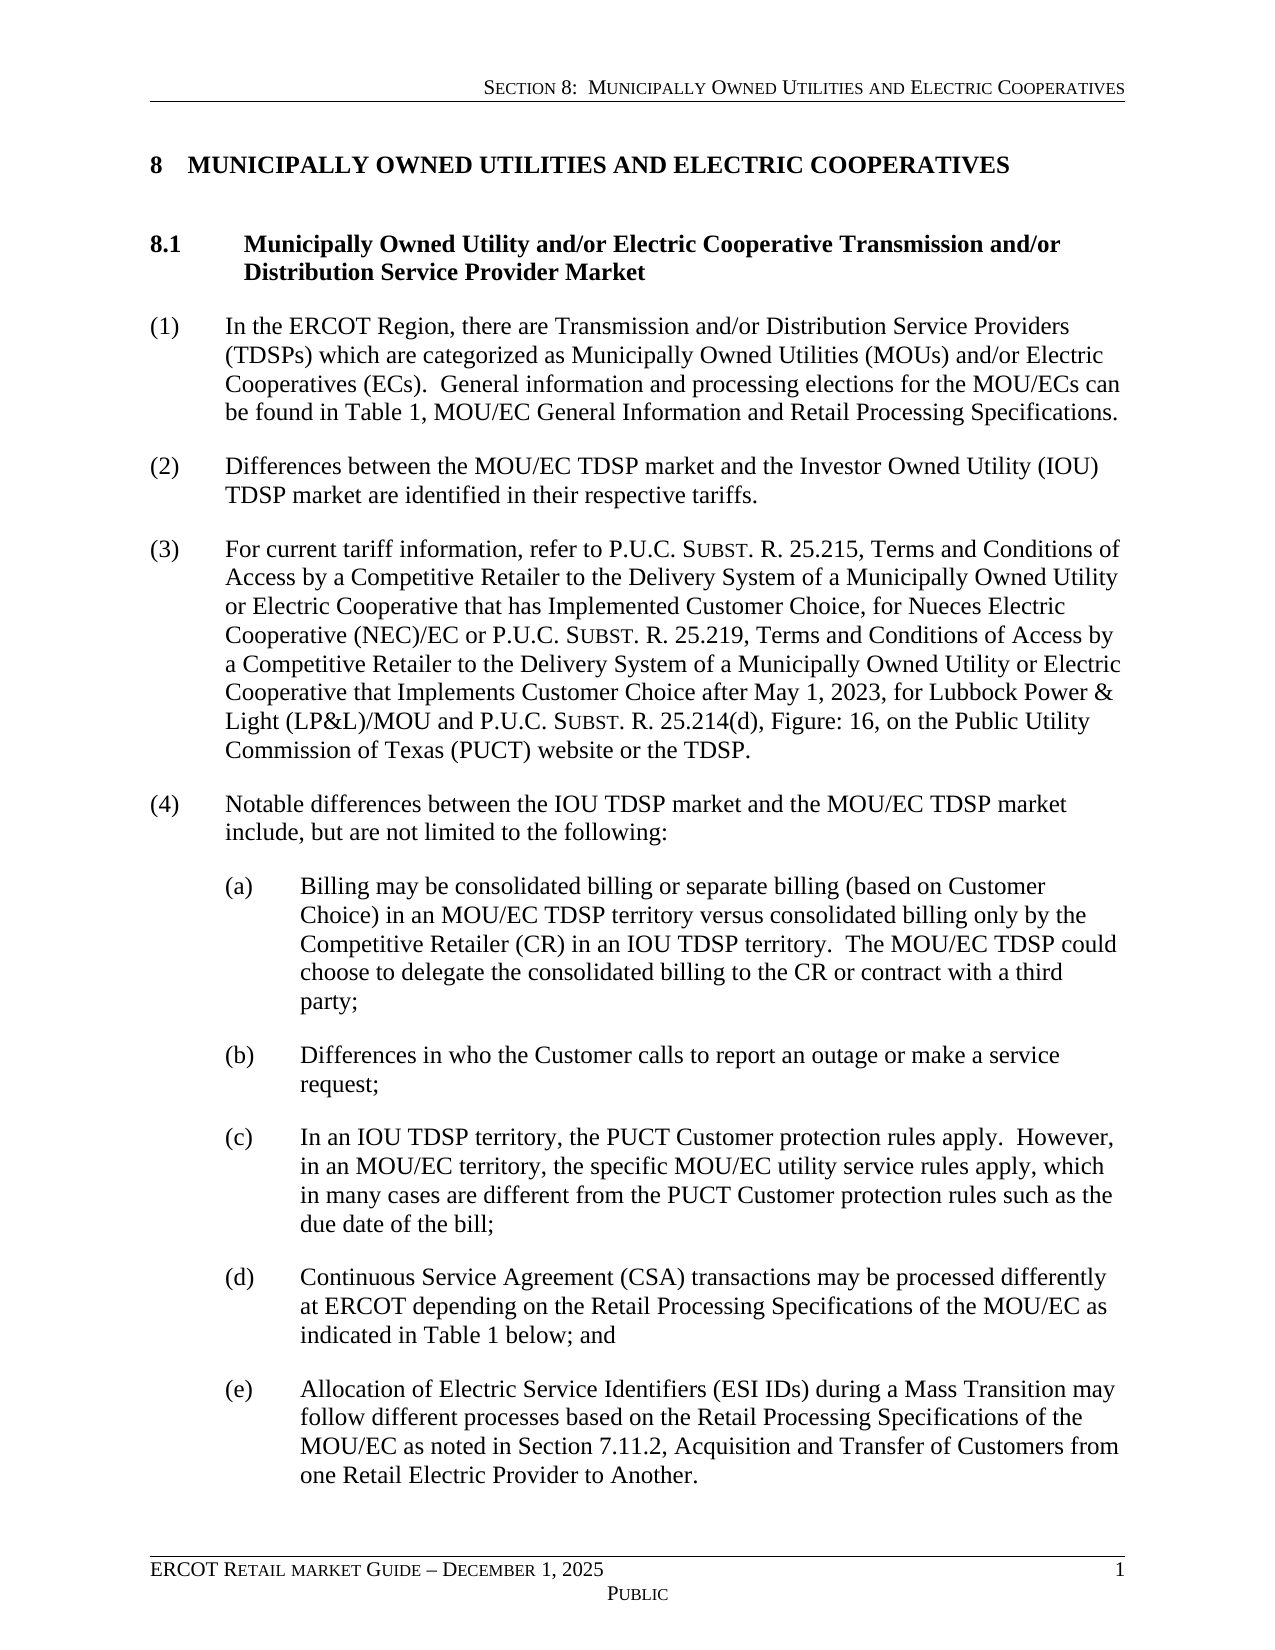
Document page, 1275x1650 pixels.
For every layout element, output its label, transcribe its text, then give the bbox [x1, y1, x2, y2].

subtitle Municipally Owned Utilities and Electric Cooperatives [150, 150, 1125, 179]
text 8.1 Municipally Owned Utility and/or Electric Cooperative Transmission and/or Distribution Service Provider Market [150, 229, 1125, 286]
text (4) Notable differences between the IOU TDSP market and the MOU/EC TDSP market include, but are not limited to the following: [150, 789, 1125, 846]
text (2) Differences between the MOU/EC TDSP market and the Investor Owned Utility (IOU) TDSP market are identified in their respective tariffs. [150, 451, 1125, 509]
list (c) In an IOU TDSP territory, the PUCT Customer protection rules apply. However, in an MOU/EC territory, the specific MOU/EC utility service rules apply, which in many cases are different from the PUCT Customer protection rules such as the due date of the bill; [225, 1122, 1125, 1237]
text (1) In the ERCOT Region, there are Transmission and/or Distribution Service Providers (TDSPs) which are categorized as Municipally Owned Utilities (MOUs) and/or Electric Cooperatives (ECs). General information and processing elections for the MOU/ECs can be found in Table 1, MOU/EC General Information and Retail Processing Specifications. [150, 311, 1125, 426]
text (3) For current tariff information, refer to P.U.C. Subst. R. 25.215, Terms and Conditions of Access by a Competitive Retailer to the Delivery System of a Municipally Owned Utility or Electric Cooperative that has Implemented Customer Choice, for Nueces Electric Cooperative (NEC)/EC or P.U.C. SUBST. R. 25.219, Terms and Conditions of Access by a Competitive Retailer to the Delivery System of a Municipally Owned Utility or Electric Cooperative that Implements Customer Choice after May 1, 2023, for Lubbock Power & Light (LP&L)/MOU and P.U.C. Subst. R. 25.214(d), Figure: 16, on the Public Utility Commission of Texas (PUCT) website or the TDSP. [150, 534, 1125, 764]
list (a) Billing may be consolidated billing or separate billing (based on Customer Choice) in an MOU/EC TDSP territory versus consolidated billing only by the Competitive Retailer (CR) in an IOU TDSP territory. The MOU/EC TDSP could choose to delegate the consolidated billing to the CR or contract with a third party; [225, 871, 1125, 1015]
text (d) Continuous Service Agreement (CSA) transactions may be processed differently at ERCOT depending on the Retail Processing Specifications of the MOU/EC as indicated in Table 1 below; and [225, 1262, 1125, 1349]
list (e) Allocation of Electric Service Identifiers (ESI IDs) during a Mass Transition may follow different processes based on the Retail Processing Specifications of the MOU/EC as noted in Section 7.11.2, Acquisition and Transfer of Customers from one Retail Electric Provider to Another. [225, 1374, 1125, 1489]
list (b) Differences in who the Customer calls to report an outage or make a service request; [225, 1040, 1125, 1097]
